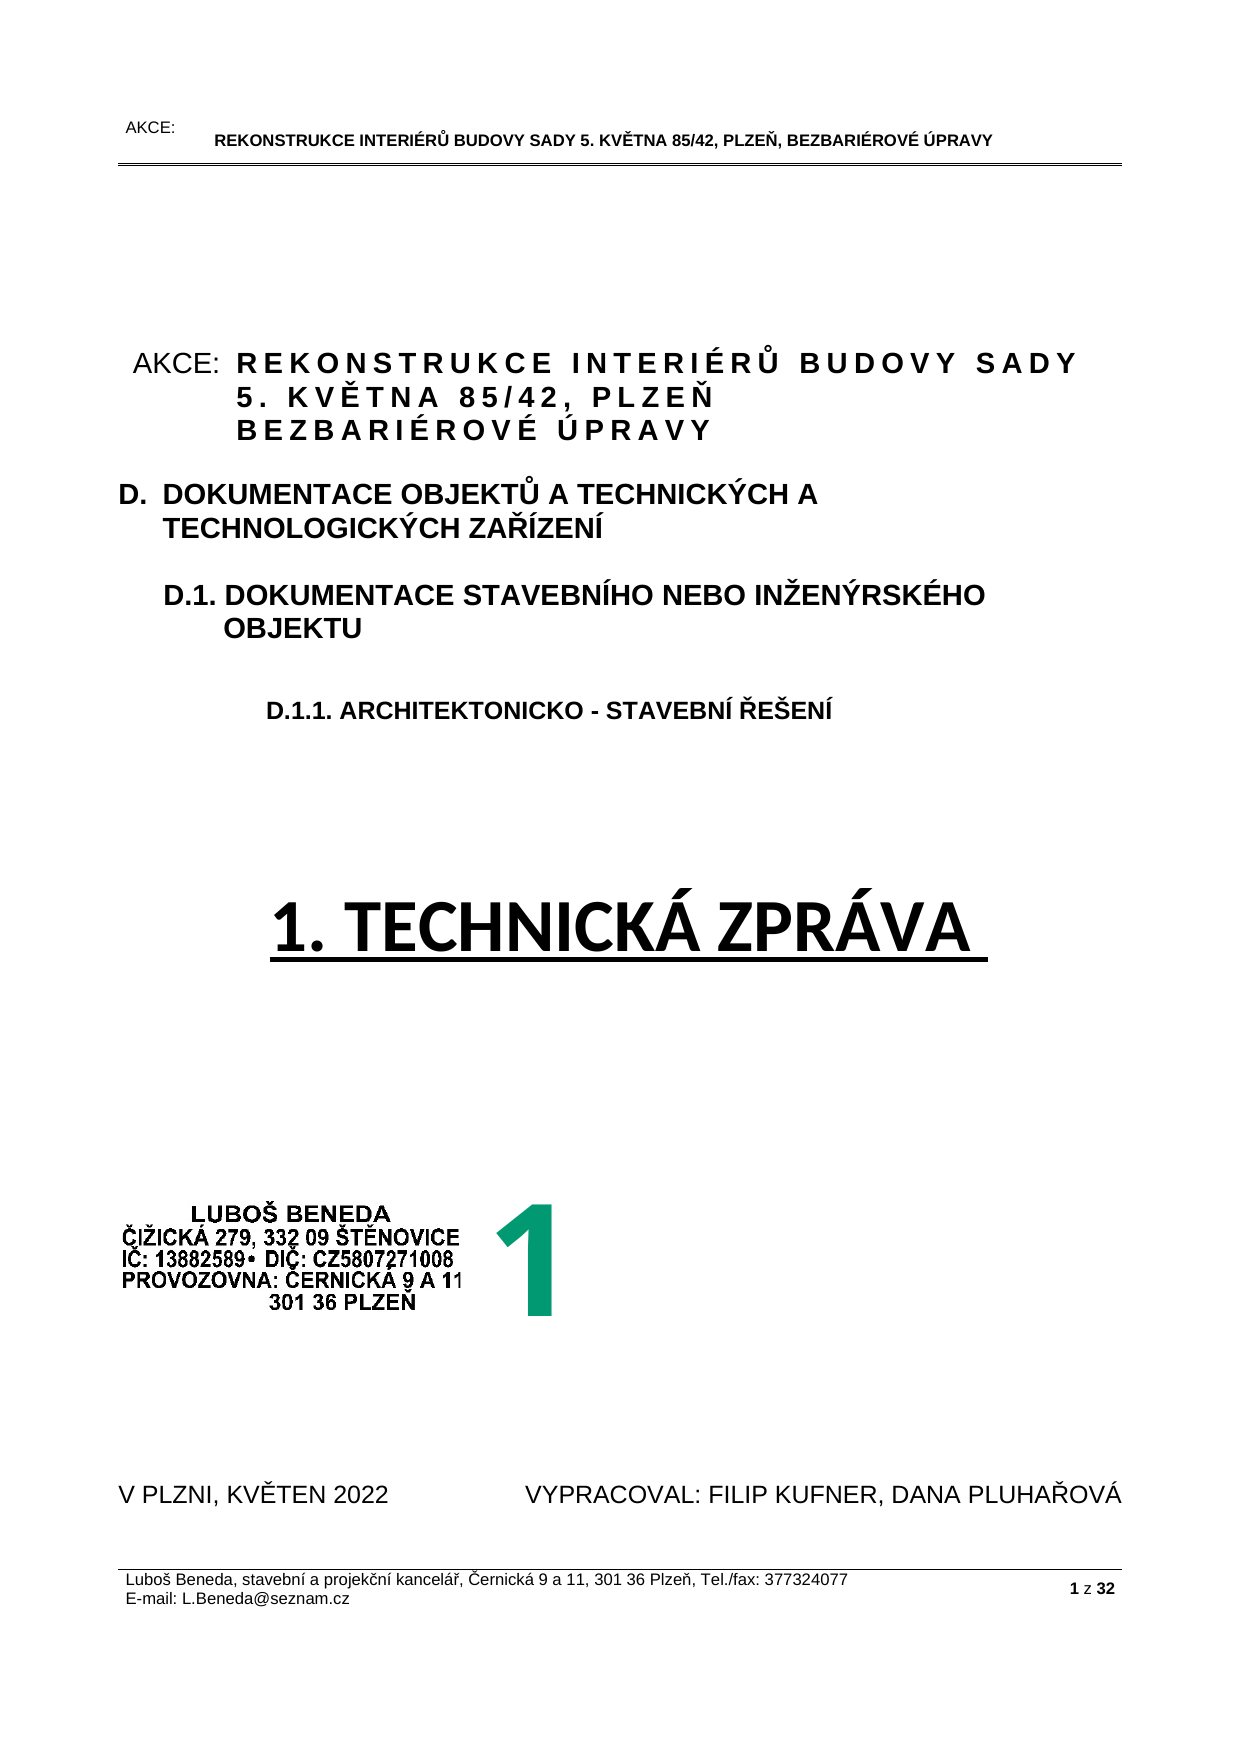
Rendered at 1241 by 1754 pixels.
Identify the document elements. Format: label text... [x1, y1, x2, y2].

text 1. TECHNICKá ZPRáVA [118, 879, 1122, 971]
subtitle D.1. DOKUMENTACE STAVEBNÍHO NEBO INŽENÝRSKÉHO [118, 578, 1122, 612]
table_header AKCE: [125, 346, 229, 447]
subtitle OBJEKTU [118, 612, 1122, 645]
table_header REKONSTRUKCE INTERIÉRŮ BUDOVY SADY 5. KVĚTNA 85/42, PLZEŇ BEZBARIÉROVÉ ÚPRAVY [229, 346, 1129, 447]
table_header [111, 1149, 472, 1362]
text TECHNOLOGICKÝCH ZAŘÍZENÍ [118, 511, 1122, 544]
table_header 1 [473, 1149, 591, 1362]
text V Plzni, KVĚTEN 2022 vypracoval: fILIP KUFNER, dana pluhařová [118, 1481, 1122, 1509]
text D.1.1. ARCHITEKTONICKO - STAVEBNÍ ŘEŠENÍ [118, 696, 1122, 725]
picture [122, 1201, 461, 1310]
text D. DOKUMENTACE OBJEKTŮ A TECHNICKÝCH A [118, 477, 1122, 511]
